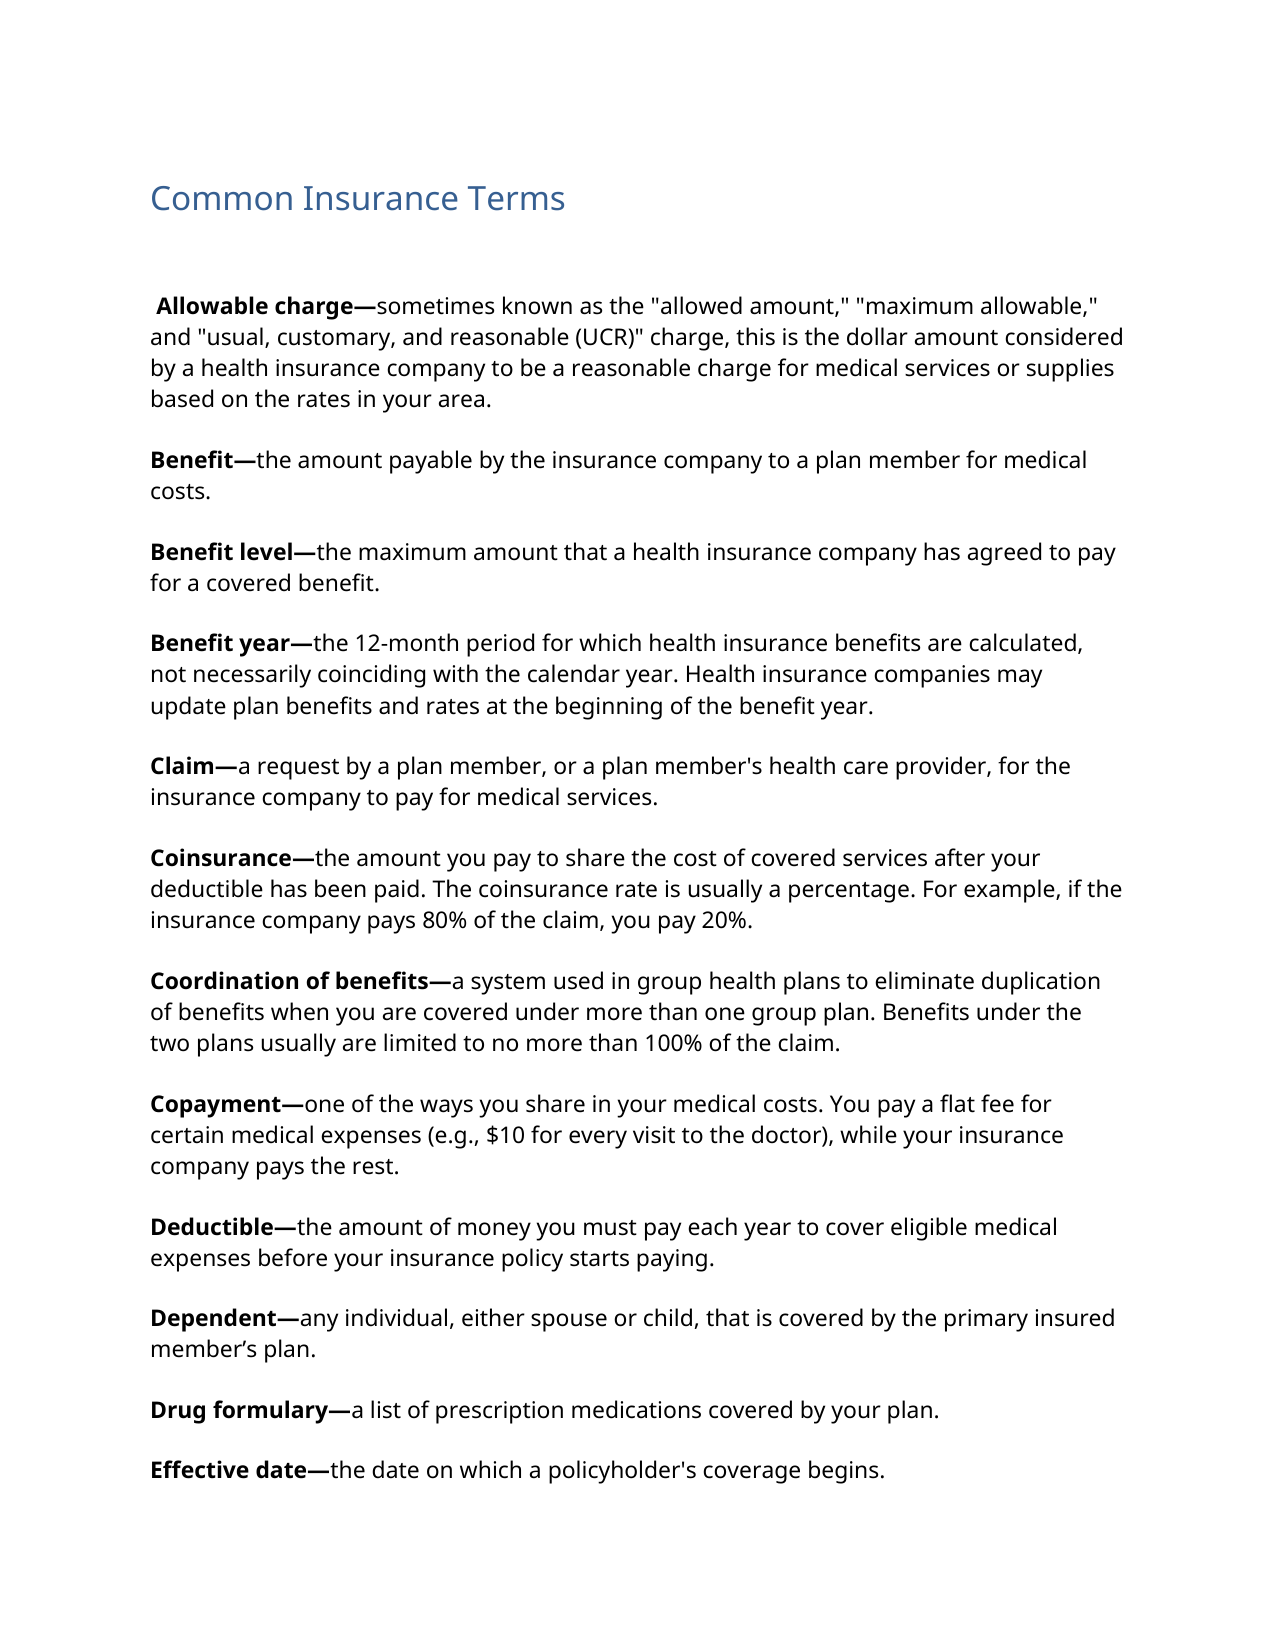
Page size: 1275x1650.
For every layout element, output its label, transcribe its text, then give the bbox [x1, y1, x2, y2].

text Dependent—any individual, either spouse or child, that is covered by the primary insured member’s plan. [150, 1302, 1125, 1365]
text Coinsurance—the amount you pay to share the cost of covered services after your deductible has been paid. The coinsurance rate is usually a percentage. For example, if the insurance company pays 80% of the claim, you pay 20%. [150, 842, 1125, 936]
subtitle Common Insurance Terms [150, 175, 1125, 220]
text Effective date—the date on which a policyholder's coverage begins. [150, 1454, 1125, 1486]
text Drug formulary—a list of prescription medications covered by your plan. [150, 1394, 1125, 1425]
text Allowable charge—sometimes known as the "allowed amount," "maximum allowable," and "usual, customary, and reasonable (UCR)" charge, this is the dollar amount considered by a health insurance company to be a reasonable charge for medical services or supplies based on the rates in your area. [150, 290, 1125, 415]
text Benefit level—the maximum amount that a health insurance company has agreed to pay for a covered benefit. [150, 536, 1125, 598]
text Benefit year—the 12-month period for which health insurance benefits are calculated, not necessarily coinciding with the calendar year. Health insurance companies may update plan benefits and rates at the beginning of the benefit year. [150, 627, 1125, 721]
text Copayment—one of the ways you share in your medical costs. You pay a flat fee for certain medical expenses (e.g., $10 for every visit to the doctor), while your insurance company pays the rest. [150, 1088, 1125, 1181]
text Benefit—the amount payable by the insurance company to a plan member for medical costs. [150, 444, 1125, 506]
text Coordination of benefits—a system used in group health plans to eliminate duplication of benefits when you are covered under more than one group plan. Benefits under the two plans usually are limited to no more than 100% of the claim. [150, 965, 1125, 1058]
text Deductible—the amount of money you must pay each year to cover eligible medical expenses before your insurance policy starts paying. [150, 1211, 1125, 1273]
text Claim—a request by a plan member, or a plan member's health care provider, for the insurance company to pay for medical services. [150, 750, 1125, 813]
